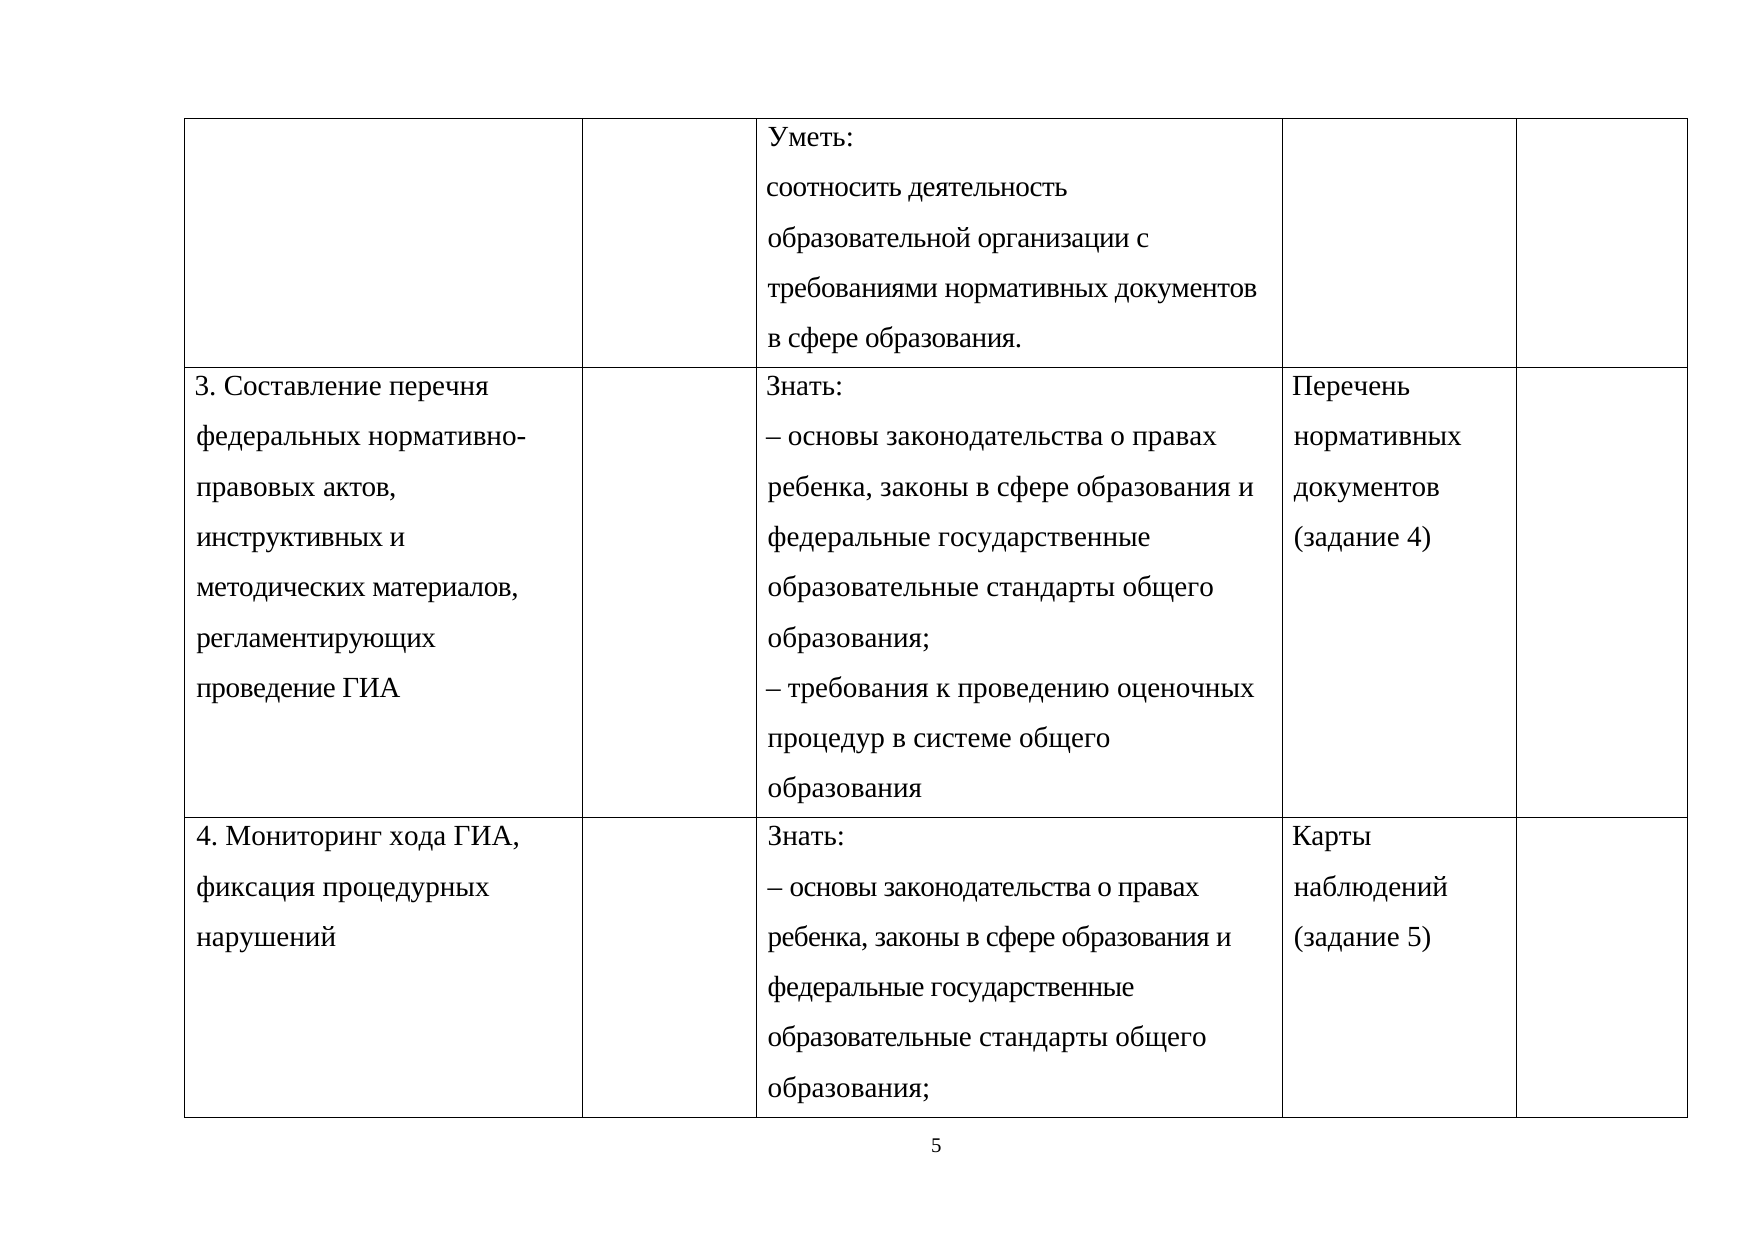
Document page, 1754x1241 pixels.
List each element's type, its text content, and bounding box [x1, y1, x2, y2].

table_cell [583, 818, 756, 1117]
table_cell [583, 368, 756, 817]
table_cell [1517, 119, 1687, 367]
table_cell Знать: – основы законодательства о правах ребенка, законы в сфере образования и федеральные государственные образовательные стандарты общего образования; – требования к проведению оценочных процедур в системе общего образования [757, 368, 1282, 817]
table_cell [757, 818, 1282, 1117]
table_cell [1283, 119, 1516, 367]
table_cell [185, 818, 582, 1117]
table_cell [1283, 818, 1516, 1117]
table_cell [583, 119, 756, 367]
table_cell 3. Составление перечня федеральных нормативно-правовых актов, инструктивных и методических материалов, регламентирующих проведение ГИА [185, 368, 582, 817]
table_cell [1517, 368, 1687, 817]
table_cell Перечень нормативных документов (задание 4) [1283, 368, 1516, 817]
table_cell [185, 119, 582, 367]
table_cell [757, 119, 1282, 367]
table_cell [1517, 818, 1687, 1117]
